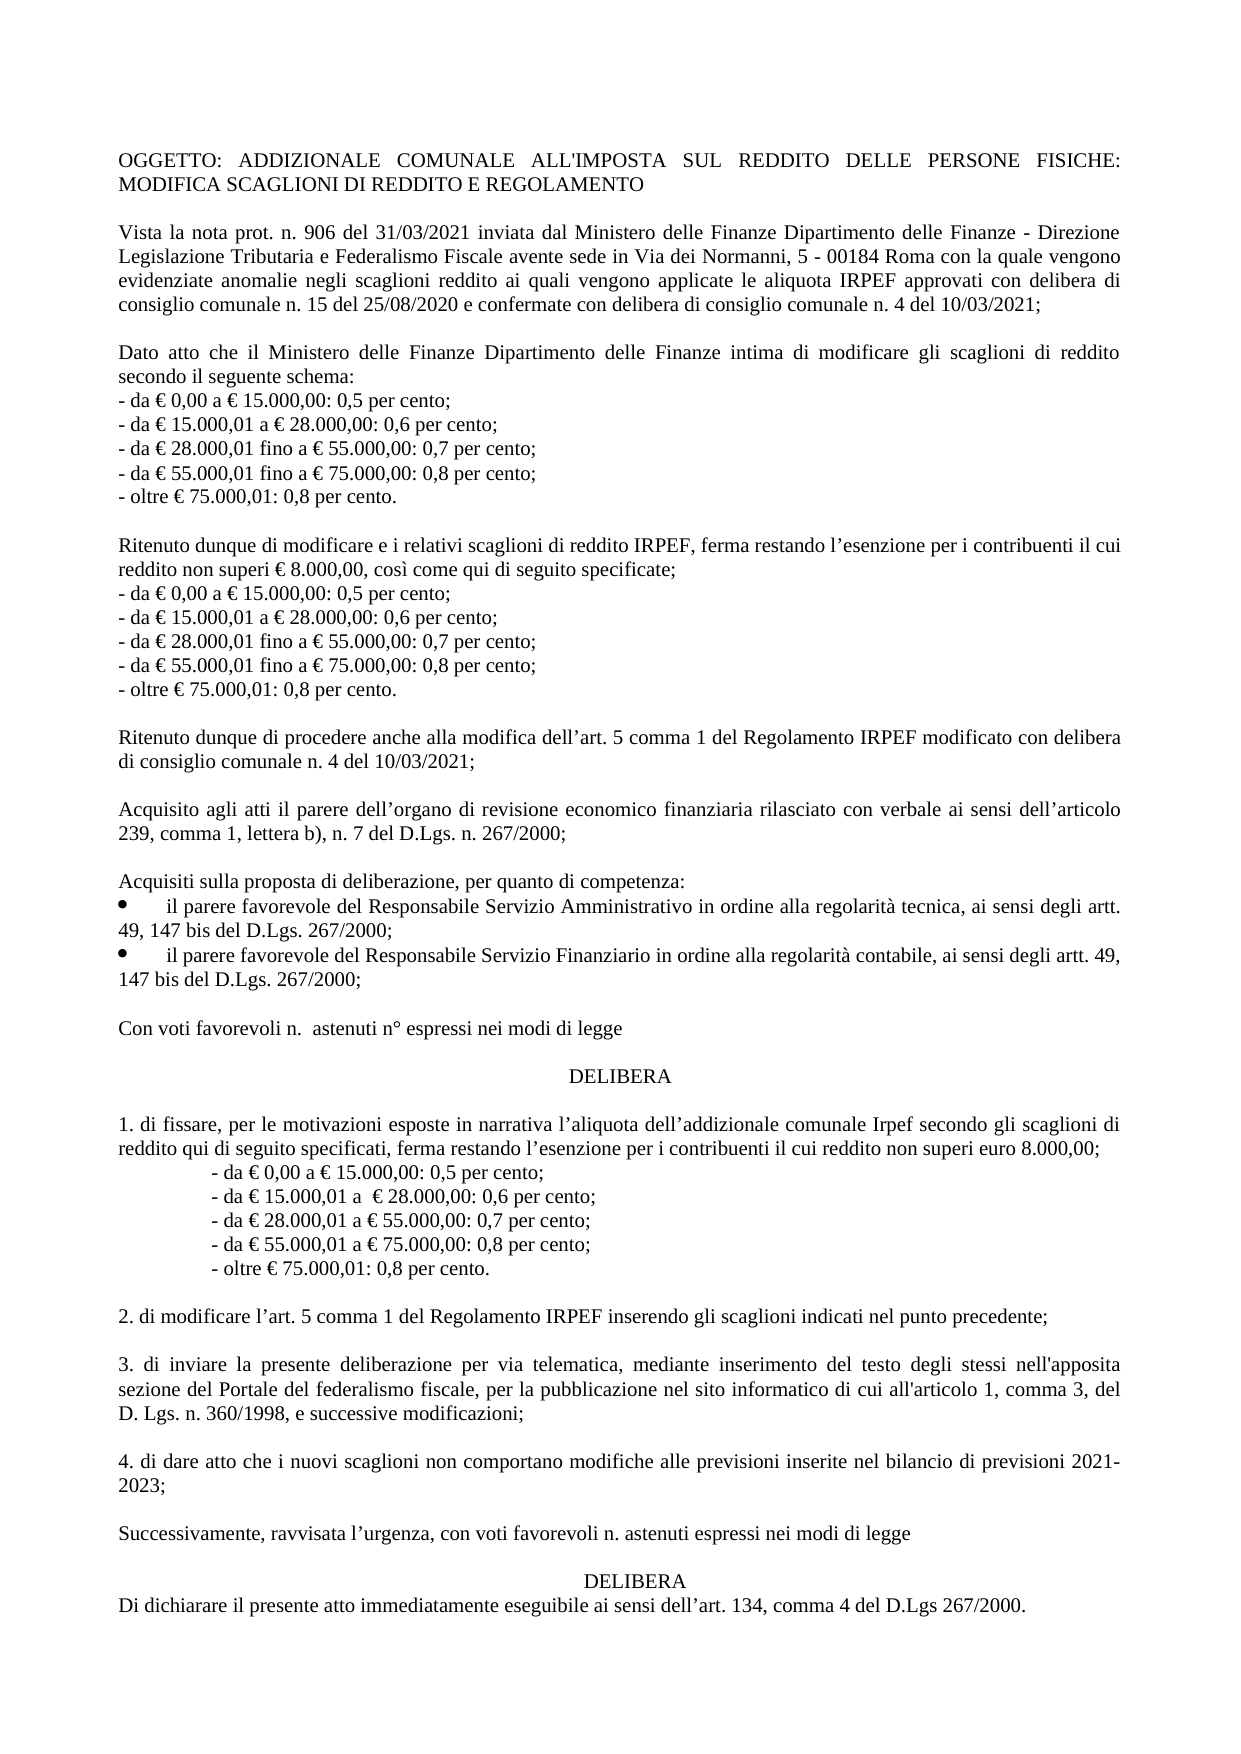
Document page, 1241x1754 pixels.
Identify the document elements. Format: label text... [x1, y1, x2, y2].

text - da € 15.000,01 a € 28.000,00: 0,6 per cento; [118, 605, 1122, 629]
text 4. di dare atto che i nuovi scaglioni non comportano modifiche alle previsioni inserite nel bilancio di previsioni 2021-2023; [118, 1449, 1122, 1497]
text Con voti favorevoli n. astenuti n° espressi nei modi di legge [118, 1016, 1122, 1039]
text - oltre € 75.000,01: 0,8 per cento. [118, 484, 1122, 508]
list - da € 15.000,01 a € 28.000,00: 0,6 per cento; [211, 1184, 1080, 1208]
text Di dichiarare il presente atto immediatamente eseguibile ai sensi dell’art. 134, comma 4 del D.Lgs 267/2000. [118, 1593, 1122, 1617]
list - da € 55.000,01 a € 75.000,00: 0,8 per cento; [211, 1232, 1080, 1256]
text Successivamente, ravvisata l’urgenza, con voti favorevoli n. astenuti espressi nei modi di legge [118, 1521, 1122, 1545]
list - da € 0,00 a € 15.000,00: 0,5 per cento; [211, 1160, 1080, 1184]
list 2. di modificare l’art. 5 comma 1 del Regolamento IRPEF inserendo gli scaglioni indicati nel punto precedente; [118, 1304, 1122, 1328]
text Ritenuto dunque di modificare e i relativi scaglioni di reddito IRPEF, ferma restando l’esenzione per i contribuenti il cui reddito non superi € 8.000,00, così come qui di seguito specificate; [118, 533, 1122, 581]
list il parere favorevole del Responsabile Servizio Finanziario in ordine alla regolarità contabile, ai sensi degli artt. 49, 147 bis del D.Lgs. 267/2000; [118, 942, 1122, 991]
text Acquisito agli atti il parere dell’organo di revisione economico finanziaria rilasciato con verbale ai sensi dell’articolo 239, comma 1, lettera b), n. 7 del D.Lgs. n. 267/2000; [118, 797, 1122, 845]
text Dato atto che il Ministero delle Finanze Dipartimento delle Finanze intima di modificare gli scaglioni di reddito secondo il seguente schema: [118, 340, 1122, 388]
text - da € 28.000,01 fino a € 55.000,00: 0,7 per cento; [118, 629, 1122, 653]
text Vista la nota prot. n. 906 del 31/03/2021 inviata dal Ministero delle Finanze Dipartimento delle Finanze - Direzione Legislazione Tributaria e Federalismo Fiscale avente sede in Via dei Normanni, 5 - 00184 Roma con la quale vengono evidenziate anomalie negli scaglioni reddito ai quali vengono applicate le aliquota IRPEF approvati con delibera di consiglio comunale n. 15 del 25/08/2020 e confermate con delibera di consiglio comunale n. 4 del 10/03/2021; [118, 220, 1122, 316]
text - da € 55.000,01 fino a € 75.000,00: 0,8 per cento; [118, 460, 1122, 484]
text DELIBERA [118, 1569, 1122, 1593]
text - oltre € 75.000,01: 0,8 per cento. [118, 677, 1122, 701]
text - da € 0,00 a € 15.000,00: 0,5 per cento; [118, 581, 1122, 605]
text Acquisiti sulla proposta di deliberazione, per quanto di competenza: [118, 869, 1122, 893]
text - da € 15.000,01 a € 28.000,00: 0,6 per cento; [118, 412, 1122, 436]
list - da € 28.000,01 a € 55.000,00: 0,7 per cento; [211, 1208, 1080, 1232]
text Ritenuto dunque di procedere anche alla modifica dell’art. 5 comma 1 del Regolamento IRPEF modificato con delibera di consiglio comunale n. 4 del 10/03/2021; [118, 725, 1122, 773]
text - da € 55.000,01 fino a € 75.000,00: 0,8 per cento; [118, 653, 1122, 677]
text - da € 28.000,01 fino a € 55.000,00: 0,7 per cento; [118, 436, 1122, 460]
text OGGETTO: ADDIZIONALE COMUNALE ALL'IMPOSTA SUL REDDITO DELLE PERSONE FISICHE: MODIFICA SCAGLIONI DI REDDITO E REGOLAMENTO [118, 148, 1122, 196]
list - oltre € 75.000,01: 0,8 per cento. [211, 1256, 1080, 1280]
text DELIBERA [118, 1064, 1122, 1088]
text 1. di fissare, per le motivazioni esposte in narrativa l’aliquota dell’addizionale comunale Irpef secondo gli scaglioni di reddito qui di seguito specificati, ferma restando l’esenzione per i contribuenti il cui reddito non superi euro 8.000,00; [118, 1112, 1122, 1160]
list il parere favorevole del Responsabile Servizio Amministrativo in ordine alla regolarità tecnica, ai sensi degli artt. 49, 147 bis del D.Lgs. 267/2000; [118, 893, 1122, 942]
text - da € 0,00 a € 15.000,00: 0,5 per cento; [118, 388, 1122, 412]
list 3. di inviare la presente deliberazione per via telematica, mediante inserimento del testo degli stessi nell'apposita sezione del Portale del federalismo fiscale, per la pubblicazione nel sito informatico di cui all'articolo 1, comma 3, del D. Lgs. n. 360/1998, e successive modificazioni; [118, 1352, 1122, 1424]
